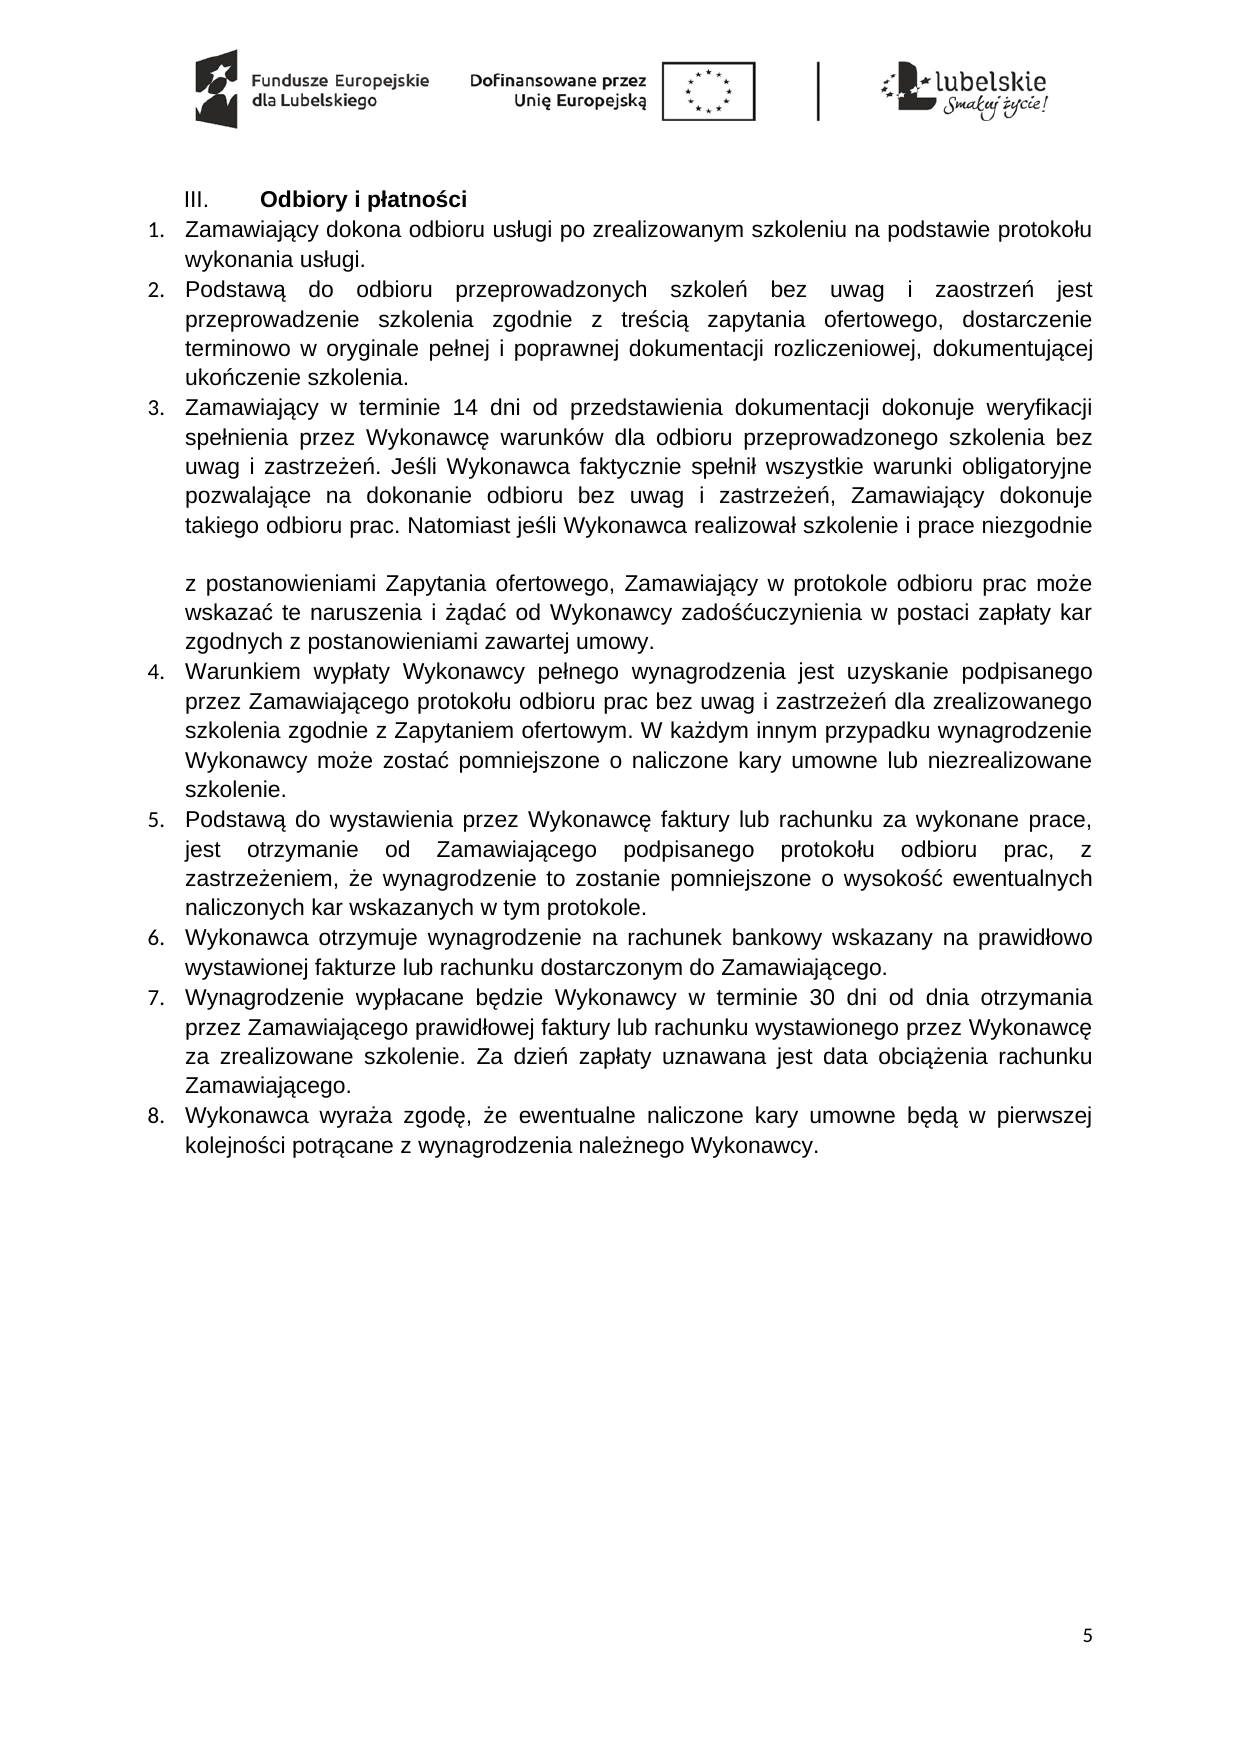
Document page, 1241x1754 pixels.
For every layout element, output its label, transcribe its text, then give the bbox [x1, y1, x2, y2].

list Wykonawca wyraża zgodę, że ewentualne naliczone kary umowne będą w pierwszej kolejności potrącane z wynagrodzenia należnego Wykonawcy. [147, 1102, 1093, 1159]
text III. Odbiory i płatności [183, 186, 1093, 212]
picture [173, 29, 1068, 148]
list Wykonawca otrzymuje wynagrodzenie na rachunek bankowy wskazany na prawidłowo wystawionej fakturze lub rachunku dostarczonym do Zamawiającego. [147, 923, 1093, 981]
list Warunkiem wypłaty Wykonawcy pełnego wynagrodzenia jest uzyskanie podpisanego przez Zamawiającego protokołu odbioru prac bez uwag i zastrzeżeń dla zrealizowanego szkolenia zgodnie z Zapytaniem ofertowym. W każdym innym przypadku wynagrodzenie Wykonawcy może zostać pomniejszone o naliczone kary umowne lub niezrealizowane szkolenie. [147, 657, 1093, 802]
list Podstawą do wystawienia przez Wykonawcę faktury lub rachunku za wykonane prace, jest otrzymanie od Zamawiającego podpisanego protokołu odbioru prac, z zastrzeżeniem, że wynagrodzenie to zostanie pomniejszone o wysokość ewentualnych naliczonych kar wskazanych w tym protokole. [147, 805, 1093, 921]
list Podstawą do odbioru przeprowadzonych szkoleń bez uwag i zaostrzeń jest przeprowadzenie szkolenia zgodnie z treścią zapytania ofertowego, dostarczenie terminowo w oryginale pełnej i poprawnej dokumentacji rozliczeniowej, dokumentującej ukończenie szkolenia. [147, 275, 1093, 391]
list Wynagrodzenie wypłacane będzie Wykonawcy w terminie 30 dni od dnia otrzymania przez Zamawiającego prawidłowej faktury lub rachunku wystawionego przez Wykonawcę za zrealizowane szkolenie. Za dzień zapłaty uznawana jest data obciążenia rachunku Zamawiającego. [147, 983, 1093, 1099]
list Zamawiający dokona odbioru usługi po zrealizowanym szkoleniu na podstawie protokołu wykonania usługi. [147, 215, 1093, 272]
list Zamawiający w terminie 14 dni od przedstawienia dokumentacji dokonuje weryfikacji spełnienia przez Wykonawcę warunków dla odbioru przeprowadzonego szkolenia bez uwag i zastrzeżeń. Jeśli Wykonawca faktycznie spełnił wszystkie warunki obligatoryjne pozwalające na dokonanie odbioru bez uwag i zastrzeżeń, Zamawiający dokonuje takiego odbioru prac. Natomiast jeśli Wykonawca realizował szkolenie i prace niezgodnie z postanowieniami Zapytania ofertowego, Zamawiający w protokole odbioru prac może wskazać te naruszenia i żądać od Wykonawcy zadośćuczynienia w postaci zapłaty kar zgodnych z postanowieniami zawartej umowy. [147, 393, 1093, 655]
